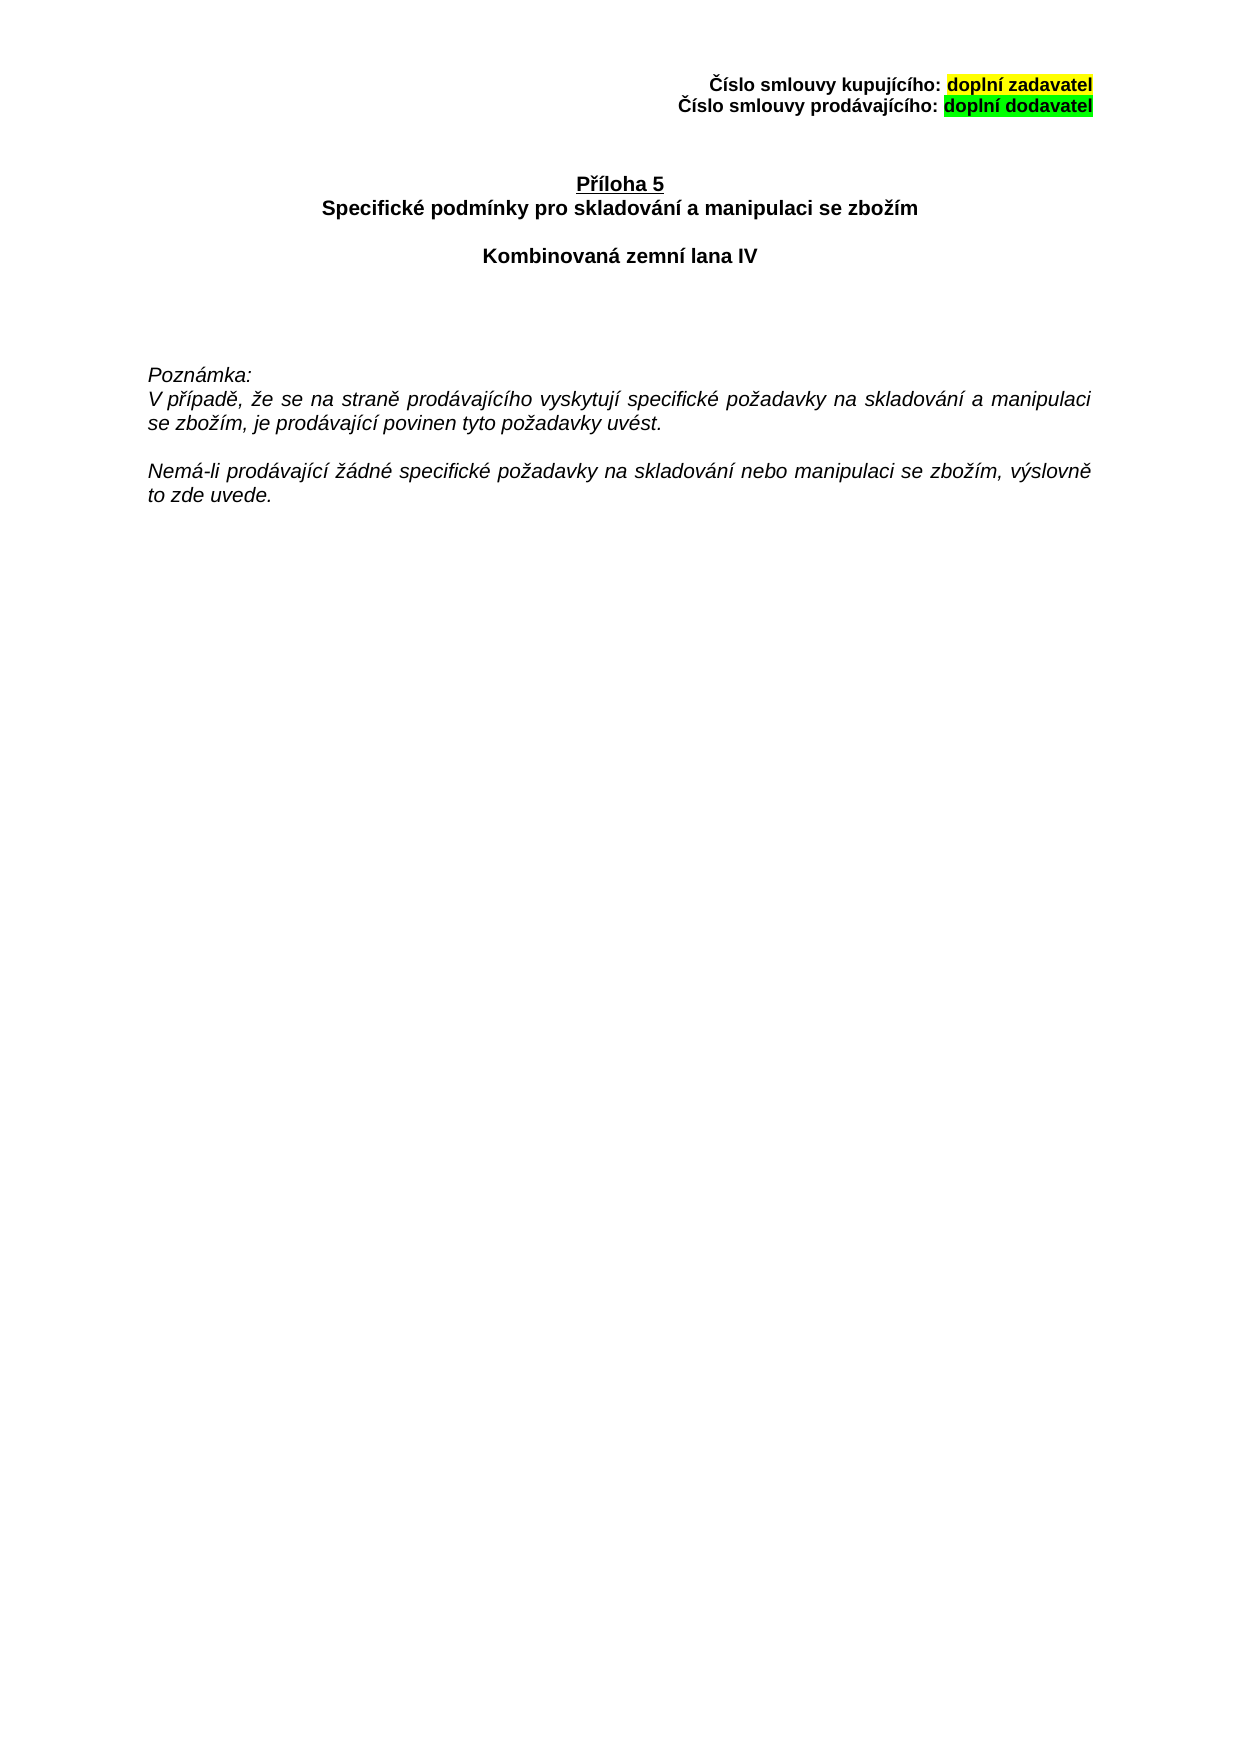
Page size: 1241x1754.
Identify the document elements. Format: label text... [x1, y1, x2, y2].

text Příloha 5 [148, 172, 1093, 196]
text Poznámka: [148, 363, 1093, 387]
text Nemá-li prodávající žádné specifické požadavky na skladování nebo manipulaci se zbožím, výslovně to zde uvede. [148, 459, 1093, 507]
text Specifické podmínky pro skladování a manipulaci se zbožím [148, 196, 1093, 219]
text Kombinovaná zemní lana IV [148, 243, 1093, 267]
text V případě, že se na straně prodávajícího vyskytují specifické požadavky na skladování a manipulaci se zbožím, je prodávající povinen tyto požadavky uvést. [148, 387, 1093, 435]
